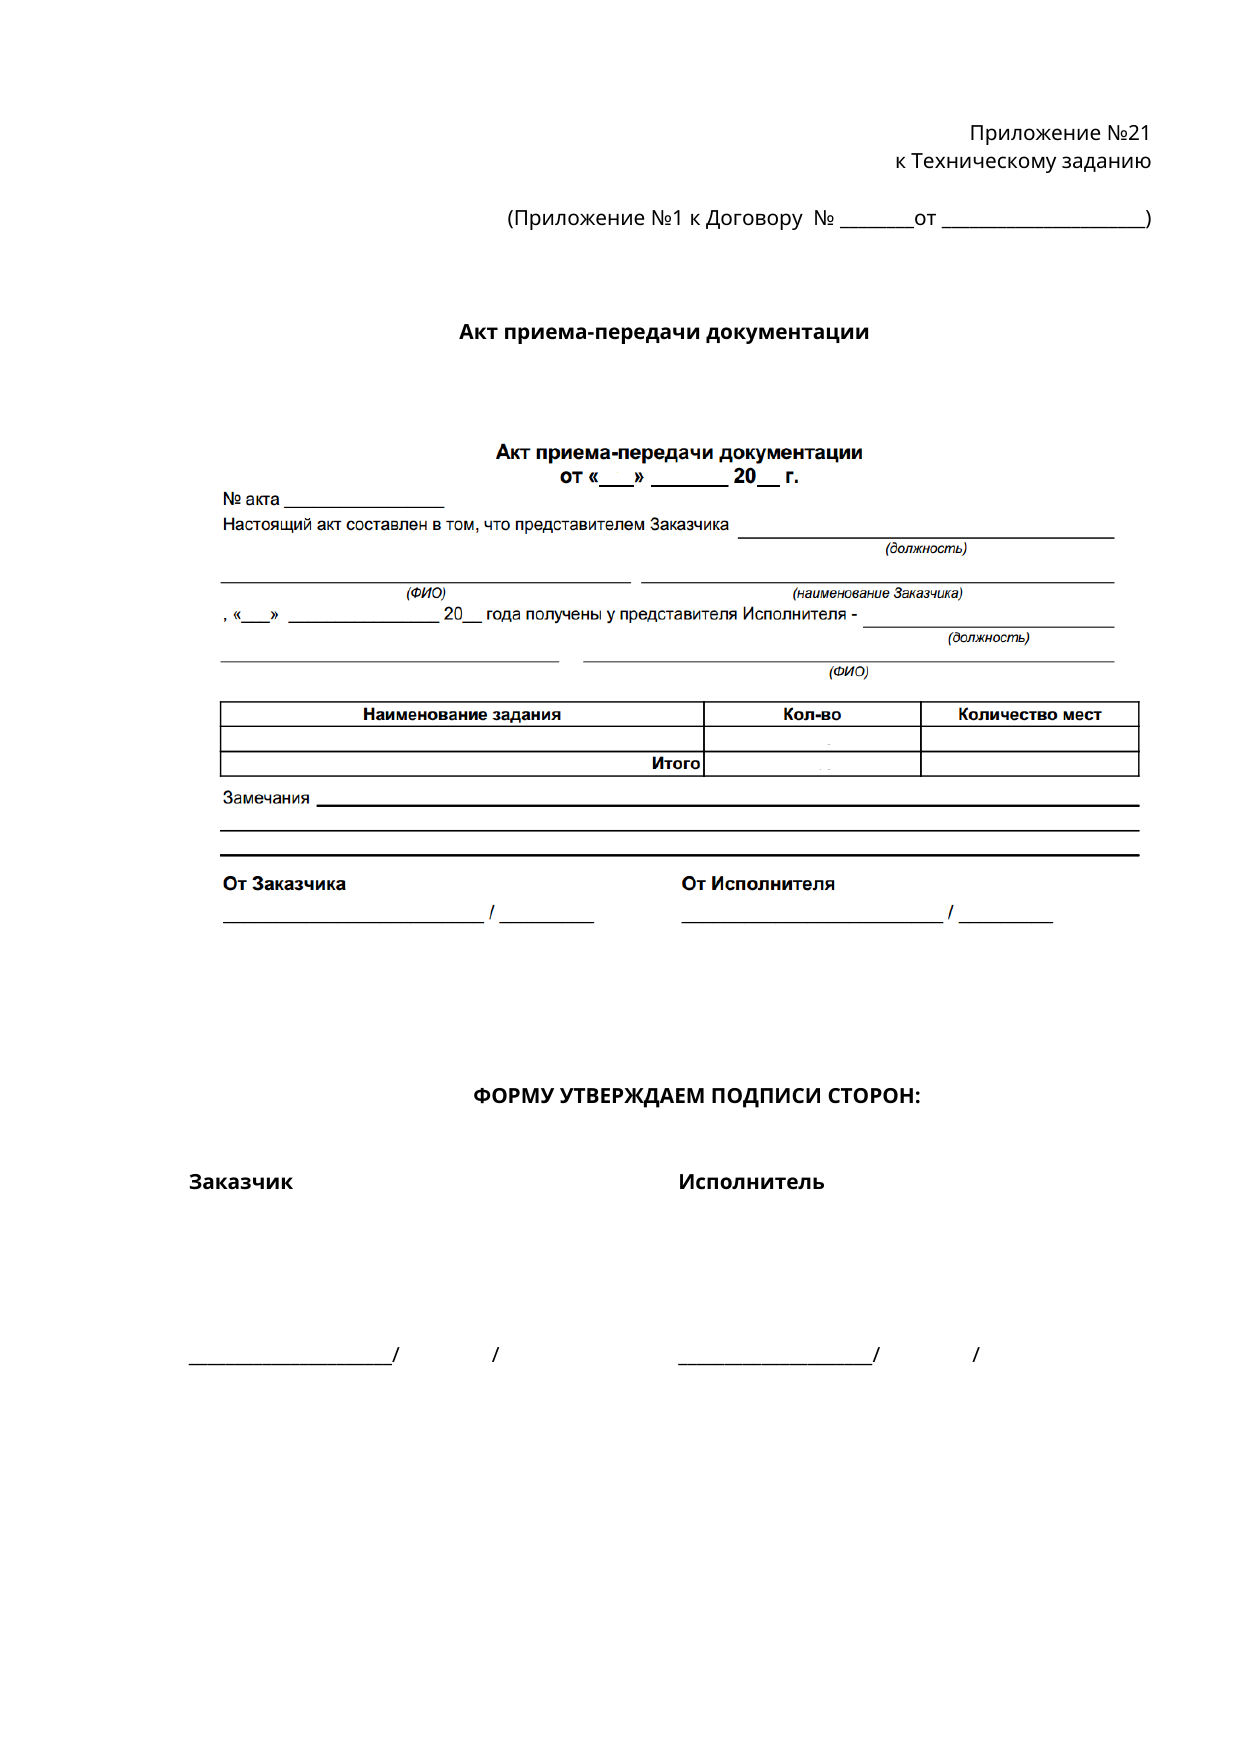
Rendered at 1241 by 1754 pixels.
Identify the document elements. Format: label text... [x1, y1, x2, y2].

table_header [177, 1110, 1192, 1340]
text (Приложение №1 к Договору № ________от ______________________) [177, 203, 1152, 232]
text Приложение №21 [177, 118, 1152, 147]
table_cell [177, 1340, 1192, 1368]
text Акт приема-передачи документации [177, 317, 1152, 346]
picture [177, 393, 1181, 1001]
text ФОРМУ УТВЕРЖДАЕМ ПОДПИСИ СТОРОН: [177, 1082, 1152, 1110]
text к Техническому заданию [177, 147, 1152, 175]
